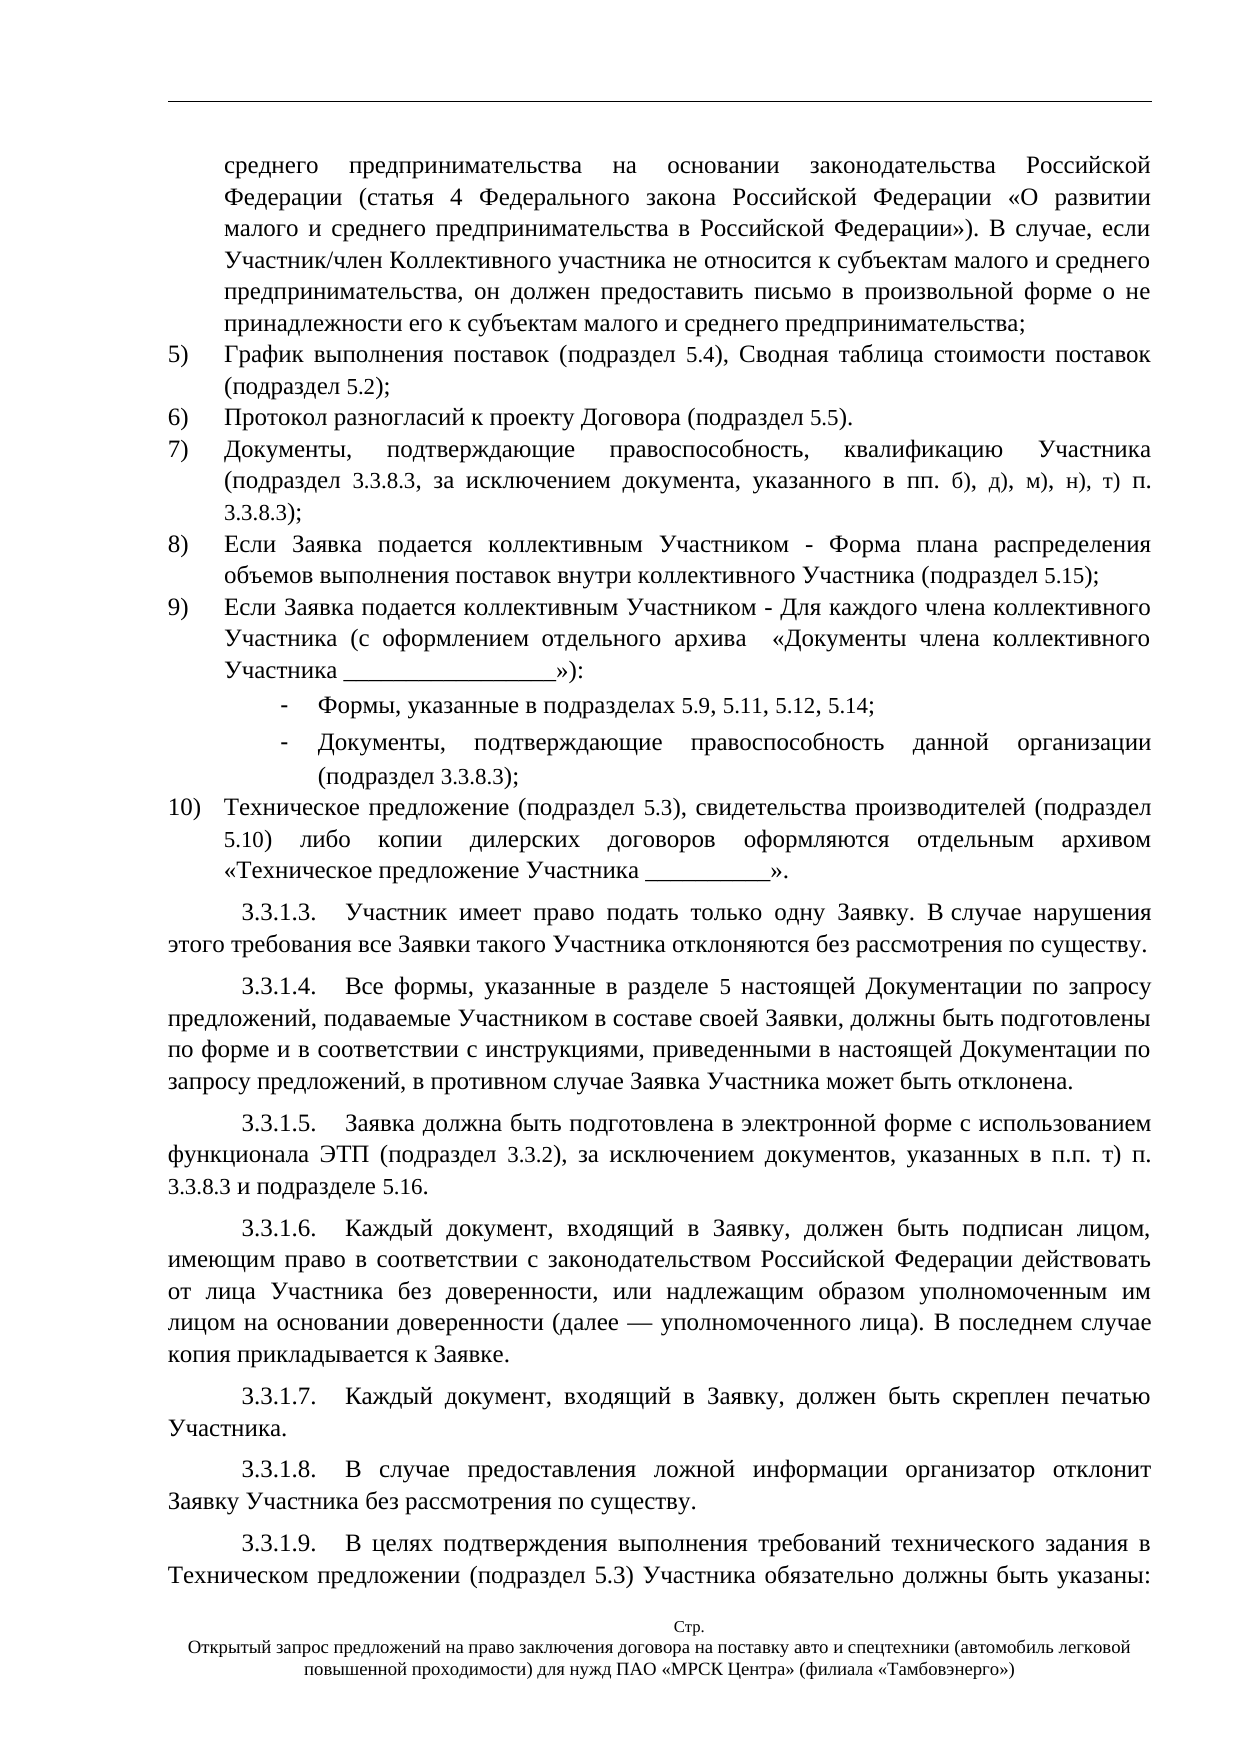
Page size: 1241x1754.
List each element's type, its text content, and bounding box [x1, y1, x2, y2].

list Формы, указанные в подразделах 5.9, 5.11, 5.12, 5.14; [280, 687, 1152, 721]
list Если Заявка подается коллективным Участником - Для каждого члена коллективного Участника (с оформлением отдельного архива «Документы члена коллективного Участника _________________»): [168, 592, 1152, 684]
list Все формы, указанные в разделе 5 настоящей Документации по запросу предложений, подаваемые Участником в составе своей Заявки, должны быть подготовлены по форме и в соответствии с инструкциями, приведенными в настоящей Документации по запросу предложений, в противном случае Заявка Участника может быть отклонена. [168, 971, 1152, 1094]
list График выполнения поставок (подраздел 5.4), Сводная таблица стоимости поставок (подраздел 5.2); [168, 339, 1152, 400]
list Каждый документ, входящий в Заявку, должен быть скреплен печатью Участника. [168, 1381, 1152, 1441]
list Протокол разногласий к проекту Договора (подраздел 5.5). [168, 402, 1152, 431]
list Заявка должна быть подготовлена в электронной форме с использованием функционала ЭТП (подраздел 3.3.2), за исключением документов, указанных в п.п. т) п. 3.3.8.3 и подразделе 5.16. [168, 1108, 1152, 1199]
list Документы, подтверждающие правоспособность данной организации (подраздел 3.3.8.3); [280, 724, 1152, 789]
list Техническое предложение (подраздел 5.3), свидетельства производителей (подраздел 5.10) либо копии дилерских договоров оформляются отдельным архивом «Техническое предложение Участника __________». [168, 792, 1152, 884]
list Если Заявка подается коллективным Участником - Форма плана распределения объемов выполнения поставок внутри коллективного Участника (подраздел 5.15); [168, 529, 1152, 589]
list Документы, подтверждающие правоспособность, квалификацию Участника (подраздел 3.3.8.3, за исключением документа, указанного в пп. б), д), м), н), т) п. 3.3.8.3); [168, 434, 1152, 526]
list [168, 1528, 1152, 1588]
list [168, 150, 1152, 337]
list Участник имеет право подать только одну Заявку. В случае нарушения этого требования все Заявки такого Участника отклоняются без рассмотрения по существу. [168, 897, 1152, 958]
list В случае предоставления ложной информации организатор отклонит Заявку Участника без рассмотрения по существу. [168, 1454, 1152, 1515]
list Каждый документ, входящий в Заявку, должен быть подписан лицом, имеющим право в соответствии с законодательством Российской Федерации действовать от лица Участника без доверенности, или надлежащим образом уполномоченным им лицом на основании доверенности (далее — уполномоченного лица). В последнем случае копия прикладывается к Заявке. [168, 1213, 1152, 1368]
